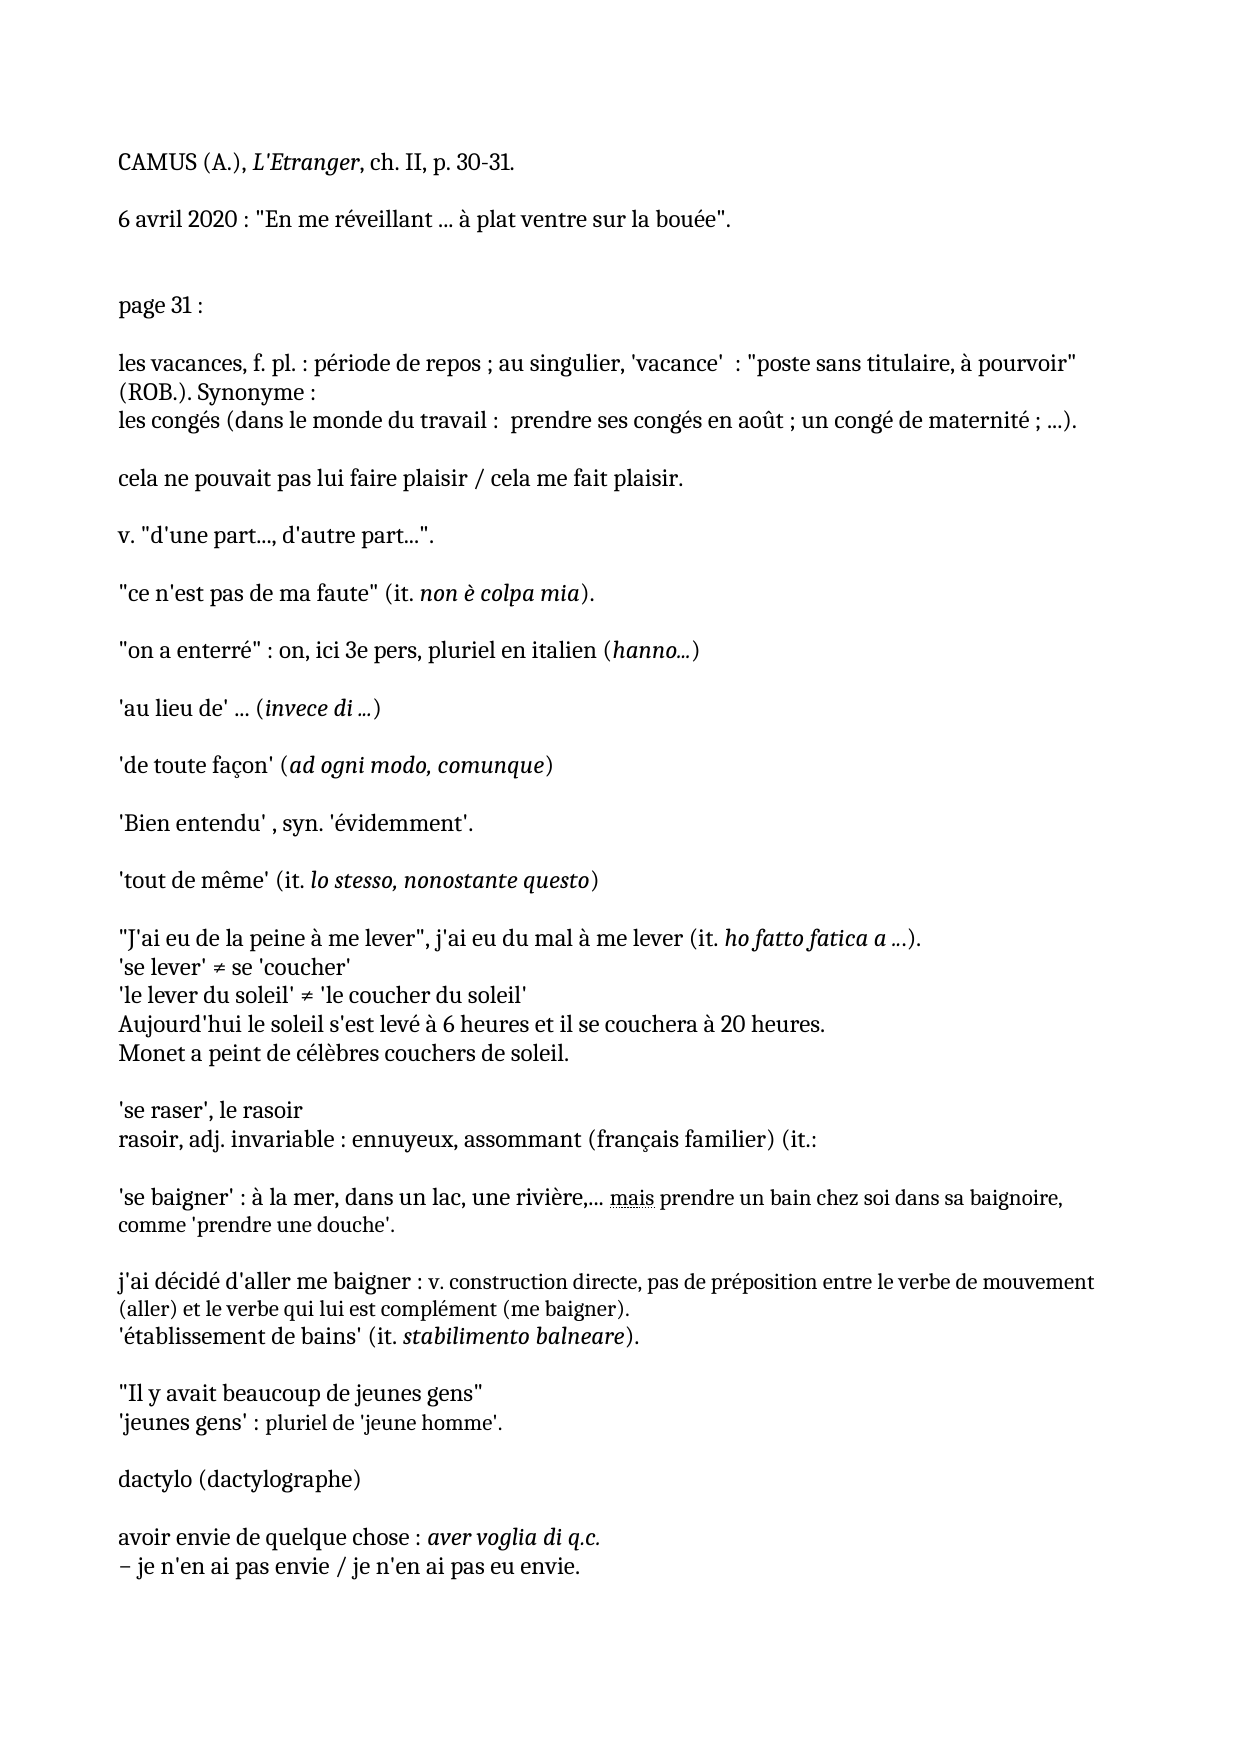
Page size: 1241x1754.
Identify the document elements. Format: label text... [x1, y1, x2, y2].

text rasoir, adj. invariable : ennuyeux, assommant (français familier) (it.: [118, 1125, 1122, 1154]
text "J'ai eu de la peine à me lever", j'ai eu du mal à me lever (it. ho fatto fatica a ...). [118, 924, 1122, 953]
text v. "d'une part..., d'autre part...". [118, 521, 1122, 550]
text 'se raser', le rasoir [118, 1096, 1122, 1125]
text 'de toute façon' (ad ogni modo, comunque) [118, 751, 1122, 780]
text 'se baigner' : à la mer, dans un lac, une rivière,... mais prendre un bain chez soi dans sa baignoire, comme 'prendre une douche'. [118, 1183, 1122, 1238]
text Aujourd'hui le soleil s'est levé à 6 heures et il se couchera à 20 heures. [118, 1010, 1122, 1039]
text Monet a peint de célèbres couchers de soleil. [118, 1039, 1122, 1068]
text "on a enterré" : on, ici 3e pers, pluriel en italien (hanno...) [118, 636, 1122, 665]
text 'au lieu de' ... (invece di ...) [118, 694, 1122, 723]
text 'se lever' ≠ se 'coucher' [118, 953, 1122, 981]
text 'établissement de bains' (it. stabilimento balneare). [118, 1322, 1122, 1350]
text les vacances, f. pl. : période de repos ; au singulier, 'vacance' : "poste sans titulaire, à pourvoir" (ROB.). Synonyme : [118, 349, 1122, 406]
text les congés (dans le monde du travail : prendre ses congés en août ; un congé de maternité ; ...). [118, 406, 1122, 435]
text 6 avril 2020 : "En me réveillant ... à plat ventre sur la bouée". [118, 205, 1122, 234]
text "Il y avait beaucoup de jeunes gens" [118, 1379, 1122, 1408]
text 'le lever du soleil' ≠ 'le coucher du soleil' [118, 981, 1122, 1010]
text j'ai décidé d'aller me baigner : v. construction directe, pas de préposition entre le verbe de mouvement (aller) et le verbe qui lui est complément (me baigner). [118, 1267, 1122, 1322]
text dactylo (dactylographe) [118, 1465, 1122, 1494]
text − je n'en ai pas envie / je n'en ai pas eu envie. [118, 1552, 1122, 1580]
text cela ne pouvait pas lui faire plaisir / cela me fait plaisir. [118, 464, 1122, 493]
text avoir envie de quelque chose : aver voglia di q.c. [118, 1523, 1122, 1552]
text page 31 : [118, 291, 1122, 320]
text CAMUS (A.), L'Etranger, ch. II, p. 30-31. [118, 148, 1122, 176]
text 'tout de même' (it. lo stesso, nonostante questo) [118, 866, 1122, 895]
text 'Bien entendu' , syn. 'évidemment'. [118, 809, 1122, 838]
text 'jeunes gens' : pluriel de 'jeune homme'. [118, 1408, 1122, 1437]
text "ce n'est pas de ma faute" (it. non è colpa mia). [118, 579, 1122, 608]
